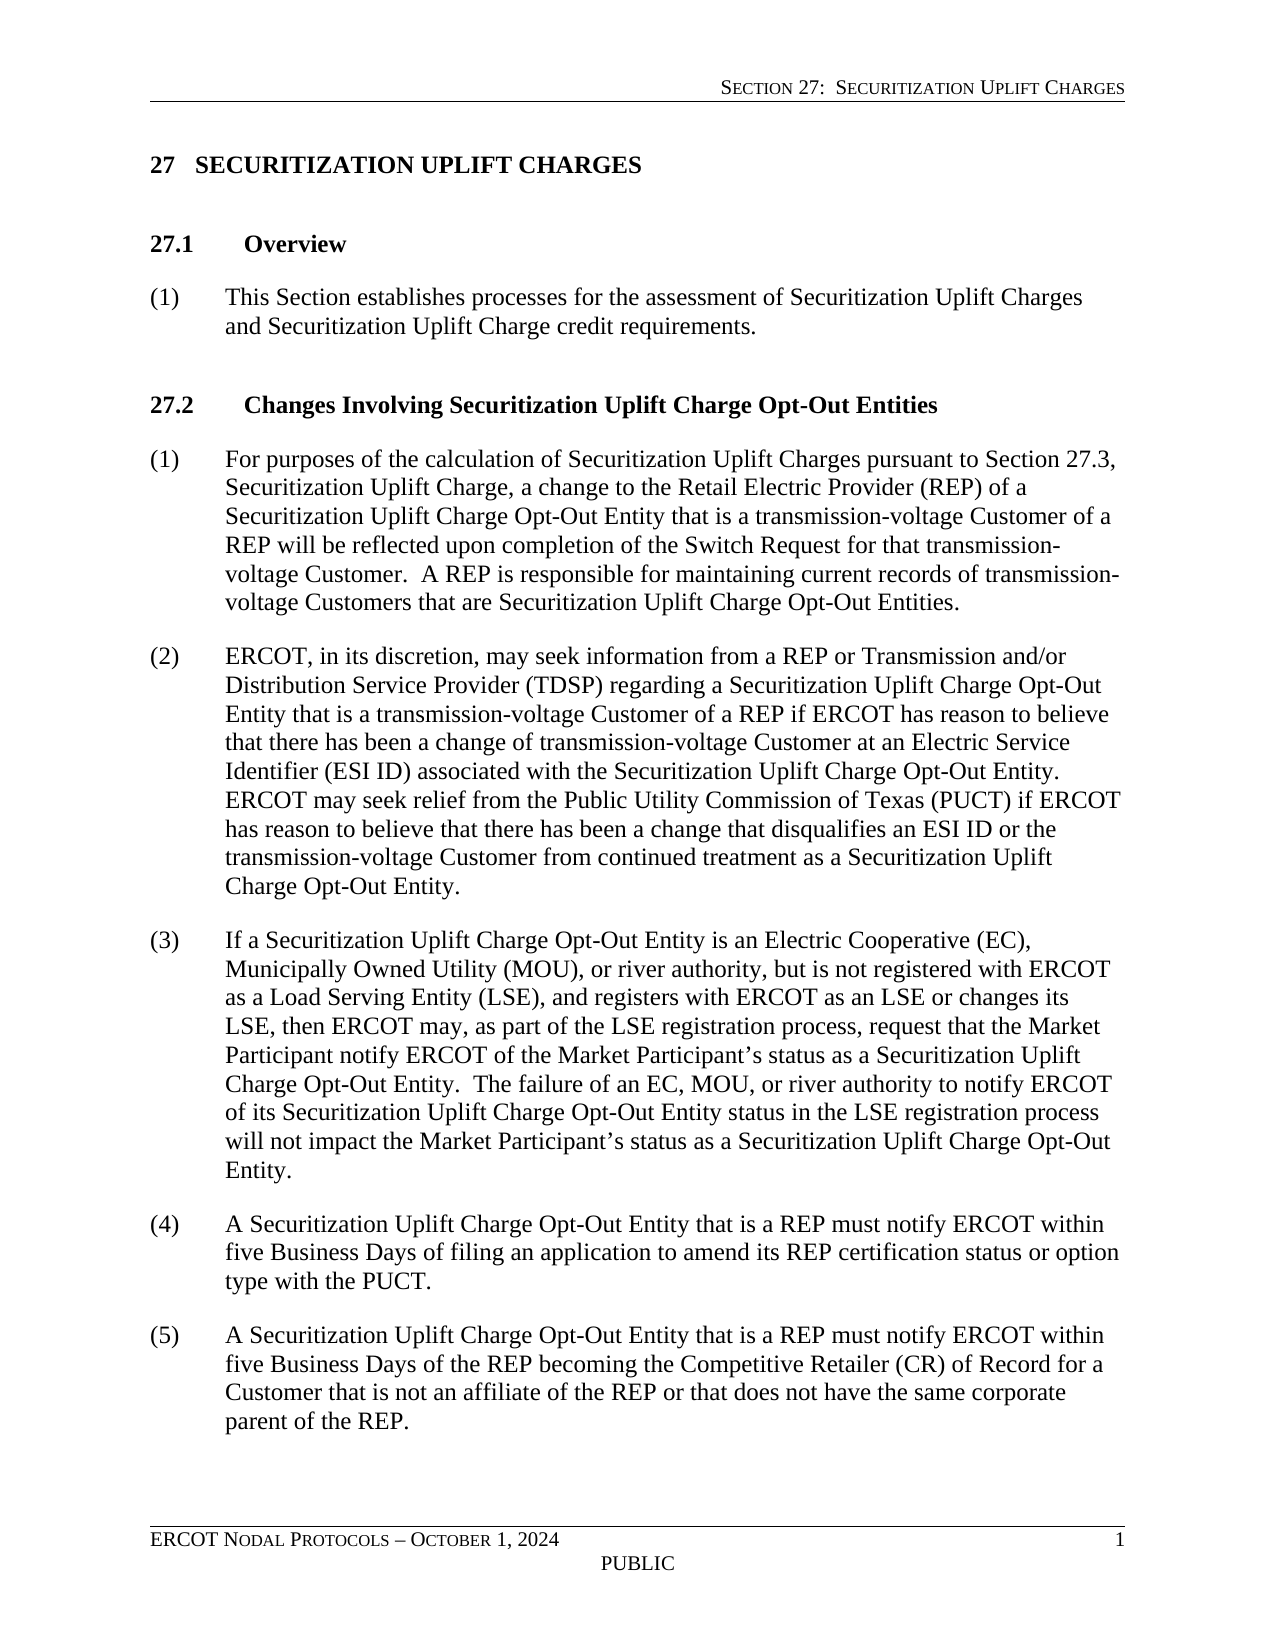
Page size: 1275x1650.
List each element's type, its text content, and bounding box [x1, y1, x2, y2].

text 27.1 Overview [150, 229, 1125, 257]
text (3) If a Securitization Uplift Charge Opt-Out Entity is an Electric Cooperative (EC), Municipally Owned Utility (MOU), or river authority, but is not registered with ERCOT as a Load Serving Entity (LSE), and registers with ERCOT as an LSE or changes its LSE, then ERCOT may, as part of the LSE registration process, request that the Market Participant notify ERCOT of the Market Participant’s status as a Securitization Uplift Charge Opt-Out Entity. The failure of an EC, MOU, or river authority to notify ERCOT of its Securitization Uplift Charge Opt-Out Entity status in the LSE registration process will not impact the Market Participant’s status as a Securitization Uplift Charge Opt-Out Entity. [150, 925, 1125, 1184]
text 27.2 Changes Involving Securitization Uplift Charge Opt-Out Entities [150, 390, 1125, 419]
text (1) For purposes of the calculation of Securitization Uplift Charges pursuant to Section 27.3, Securitization Uplift Charge, a change to the Retail Electric Provider (REP) of a Securitization Uplift Charge Opt-Out Entity that is a transmission-voltage Customer of a REP will be reflected upon completion of the Switch Request for that transmission-voltage Customer. A REP is responsible for maintaining current records of transmission-voltage Customers that are Securitization Uplift Charge Opt-Out Entities. [150, 444, 1125, 616]
text (2) ERCOT, in its discretion, may seek information from a REP or Transmission and/or Distribution Service Provider (TDSP) regarding a Securitization Uplift Charge Opt-Out Entity that is a transmission-voltage Customer of a REP if ERCOT has reason to believe that there has been a change of transmission-voltage Customer at an Electric Service Identifier (ESI ID) associated with the Securitization Uplift Charge Opt-Out Entity. ERCOT may seek relief from the Public Utility Commission of Texas (PUCT) if ERCOT has reason to believe that there has been a change that disqualifies an ESI ID or the transmission-voltage Customer from continued treatment as a Securitization Uplift Charge Opt-Out Entity. [150, 641, 1125, 900]
text (4) A Securitization Uplift Charge Opt-Out Entity that is a REP must notify ERCOT within five Business Days of filing an application to amend its REP certification status or option type with the PUCT. [150, 1209, 1125, 1295]
subtitle Securitization Uplift Charges [150, 150, 1125, 179]
text (1) This Section establishes processes for the assessment of Securitization Uplift Charges and Securitization Uplift Charge credit requirements. [150, 282, 1125, 340]
text (5) A Securitization Uplift Charge Opt-Out Entity that is a REP must notify ERCOT within five Business Days of the REP becoming the Competitive Retailer (CR) of Record for a Customer that is not an affiliate of the REP or that does not have the same corporate parent of the REP. [150, 1320, 1125, 1435]
